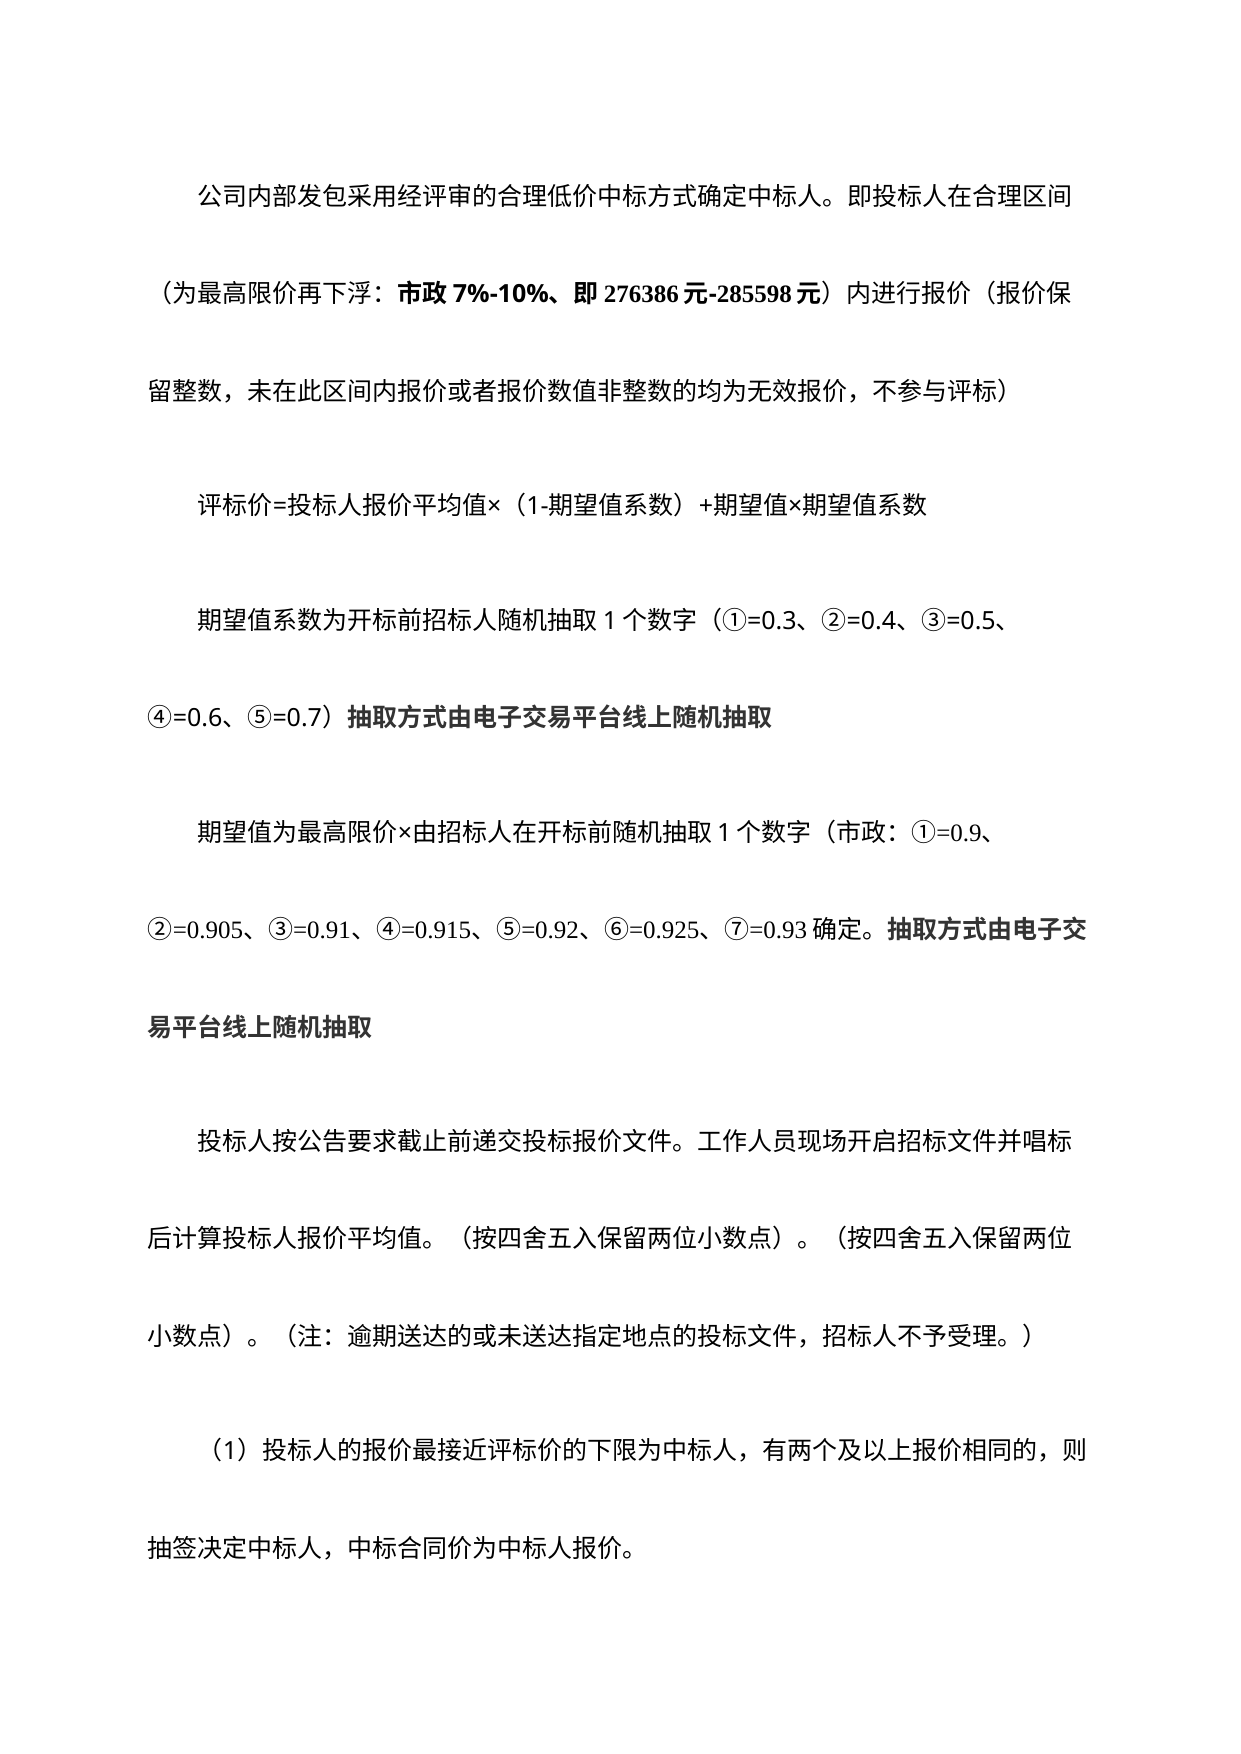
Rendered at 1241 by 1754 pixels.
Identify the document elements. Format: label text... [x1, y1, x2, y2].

text 公司内部发包采用经评审的合理低价中标方式确定中标人。即投标人在合理区间（为最高限价再下浮：市政7%-10%、即276386元-285598元）内进行报价（报价保留整数，未在此区间内报价或者报价数值非整数的均为无效报价，不参与评标） [148, 162, 1093, 422]
text 期望值为最高限价×由招标人在开标前随机抽取1个数字（市政：①=0.9、②=0.905、③=0.91、④=0.915、⑤=0.92、⑥=0.925、⑦=0.93确定。抽取方式由电子交易平台线上随机抽取 [148, 798, 1093, 1058]
text 评标价=投标人报价平均值×（1-期望值系数）+期望值×期望值系数 [148, 471, 1093, 536]
text （1）投标人的报价最接近评标价的下限为中标人，有两个及以上报价相同的，则抽签决定中标人，中标合同价为中标人报价。 [148, 1416, 1093, 1579]
text 投标人按公告要求截止前递交投标报价文件。工作人员现场开启招标文件并唱标后计算投标人报价平均值。（按四舍五入保留两位小数点）。（按四舍五入保留两位小数点）。（注：逾期送达的或未送达指定地点的投标文件，招标人不予受理。） [148, 1107, 1093, 1367]
text 期望值系数为开标前招标人随机抽取1个数字（①=0.3、②=0.4、③=0.5、④=0.6、⑤=0.7）抽取方式由电子交易平台线上随机抽取 [148, 586, 1093, 748]
